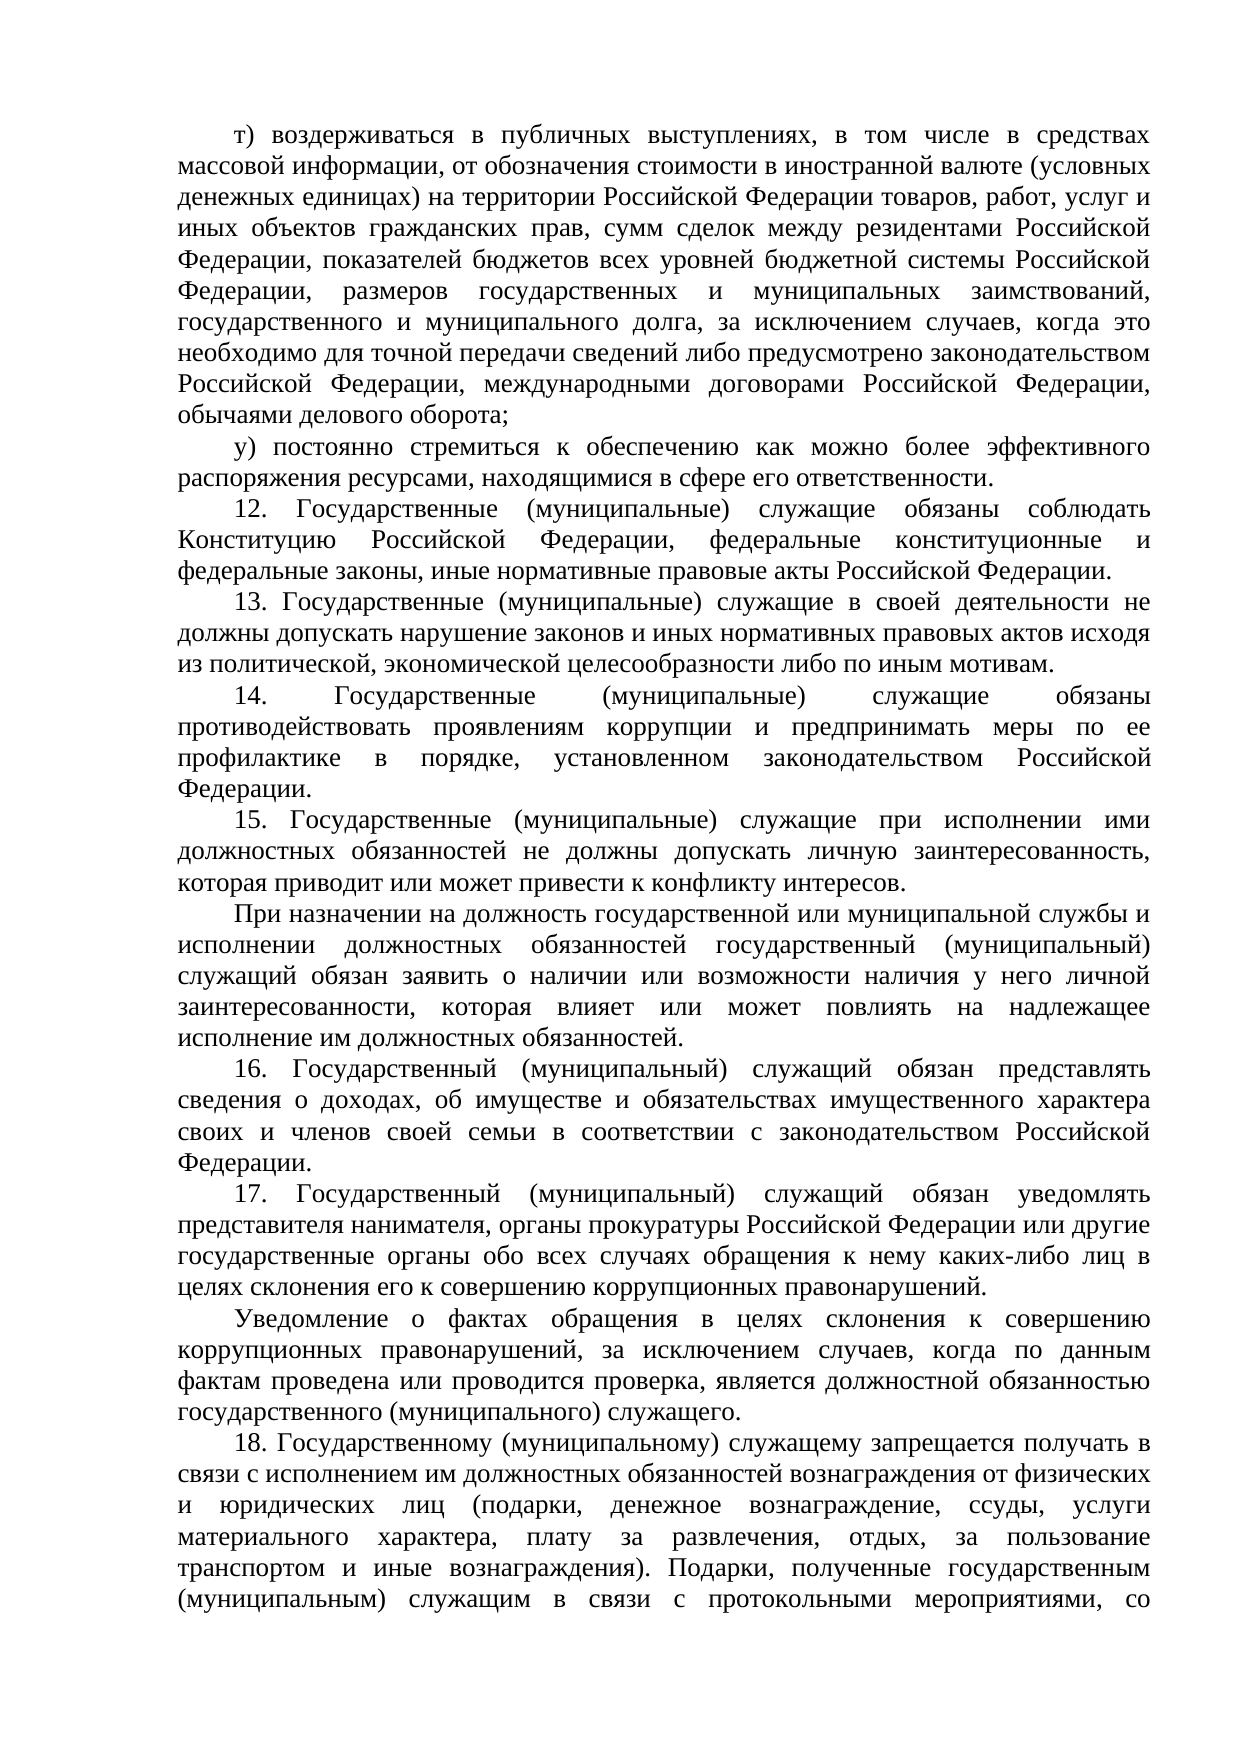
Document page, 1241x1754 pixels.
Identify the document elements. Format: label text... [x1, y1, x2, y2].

text 13. Государственные (муниципальные) служащие в своей деятельности не должны допускать нарушение законов и иных нормативных правовых актов исходя из политической, экономической целесообразности либо по иным мотивам. [177, 585, 1152, 679]
text 12. Государственные (муниципальные) служащие обязаны соблюдать Конституцию Российской Федерации, федеральные конституционные и федеральные законы, иные нормативные правовые акты Российской Федерации. [177, 492, 1152, 585]
text 16. Государственный (муниципальный) служащий обязан представлять сведения о доходах, об имуществе и обязательствах имущественного характера своих и членов своей семьи в соответствии с законодательством Российской Федерации. [177, 1052, 1152, 1177]
text При назначении на должность государственной или муниципальной службы и исполнении должностных обязанностей государственный (муниципальный) служащий обязан заявить о наличии или возможности наличия у него личной заинтересованности, которая влияет или может повлиять на надлежащее исполнение им должностных обязанностей. [177, 897, 1152, 1052]
text 14. Государственные (муниципальные) служащие обязаны противодействовать проявлениям коррупции и предпринимать меры по ее профилактике в порядке, установленном законодательством Российской Федерации. [177, 679, 1152, 803]
text т) воздерживаться в публичных выступлениях, в том числе в средствах массовой информации, от обозначения стоимости в иностранной валюте (условных денежных единицах) на территории Российской Федерации товаров, работ, услуг и иных объектов гражданских прав, сумм сделок между резидентами Российской Федерации, показателей бюджетов всех уровней бюджетной системы Российской Федерации, размеров государственных и муниципальных заимствований, государственного и муниципального долга, за исключением случаев, когда это необходимо для точной передачи сведений либо предусмотрено законодательством Российской Федерации, международными договорами Российской Федерации, обычаями делового оборота; [177, 118, 1152, 429]
text 15. Государственные (муниципальные) служащие при исполнении ими должностных обязанностей не должны допускать личную заинтересованность, которая приводит или может привести к конфликту интересов. [177, 803, 1152, 897]
text 17. Государственный (муниципальный) служащий обязан уведомлять представителя нанимателя, органы прокуратуры Российской Федерации или другие государственные органы обо всех случаях обращения к нему каких-либо лиц в целях склонения его к совершению коррупционных правонарушений. [177, 1177, 1152, 1302]
text Уведомление о фактах обращения в целях склонения к совершению коррупционных правонарушений, за исключением случаев, когда по данным фактам проведена или проводится проверка, является должностной обязанностью государственного (муниципального) служащего. [177, 1302, 1152, 1426]
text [177, 1426, 1152, 1613]
text у) постоянно стремиться к обеспечению как можно более эффективного распоряжения ресурсами, находящимися в сфере его ответственности. [177, 429, 1152, 492]
